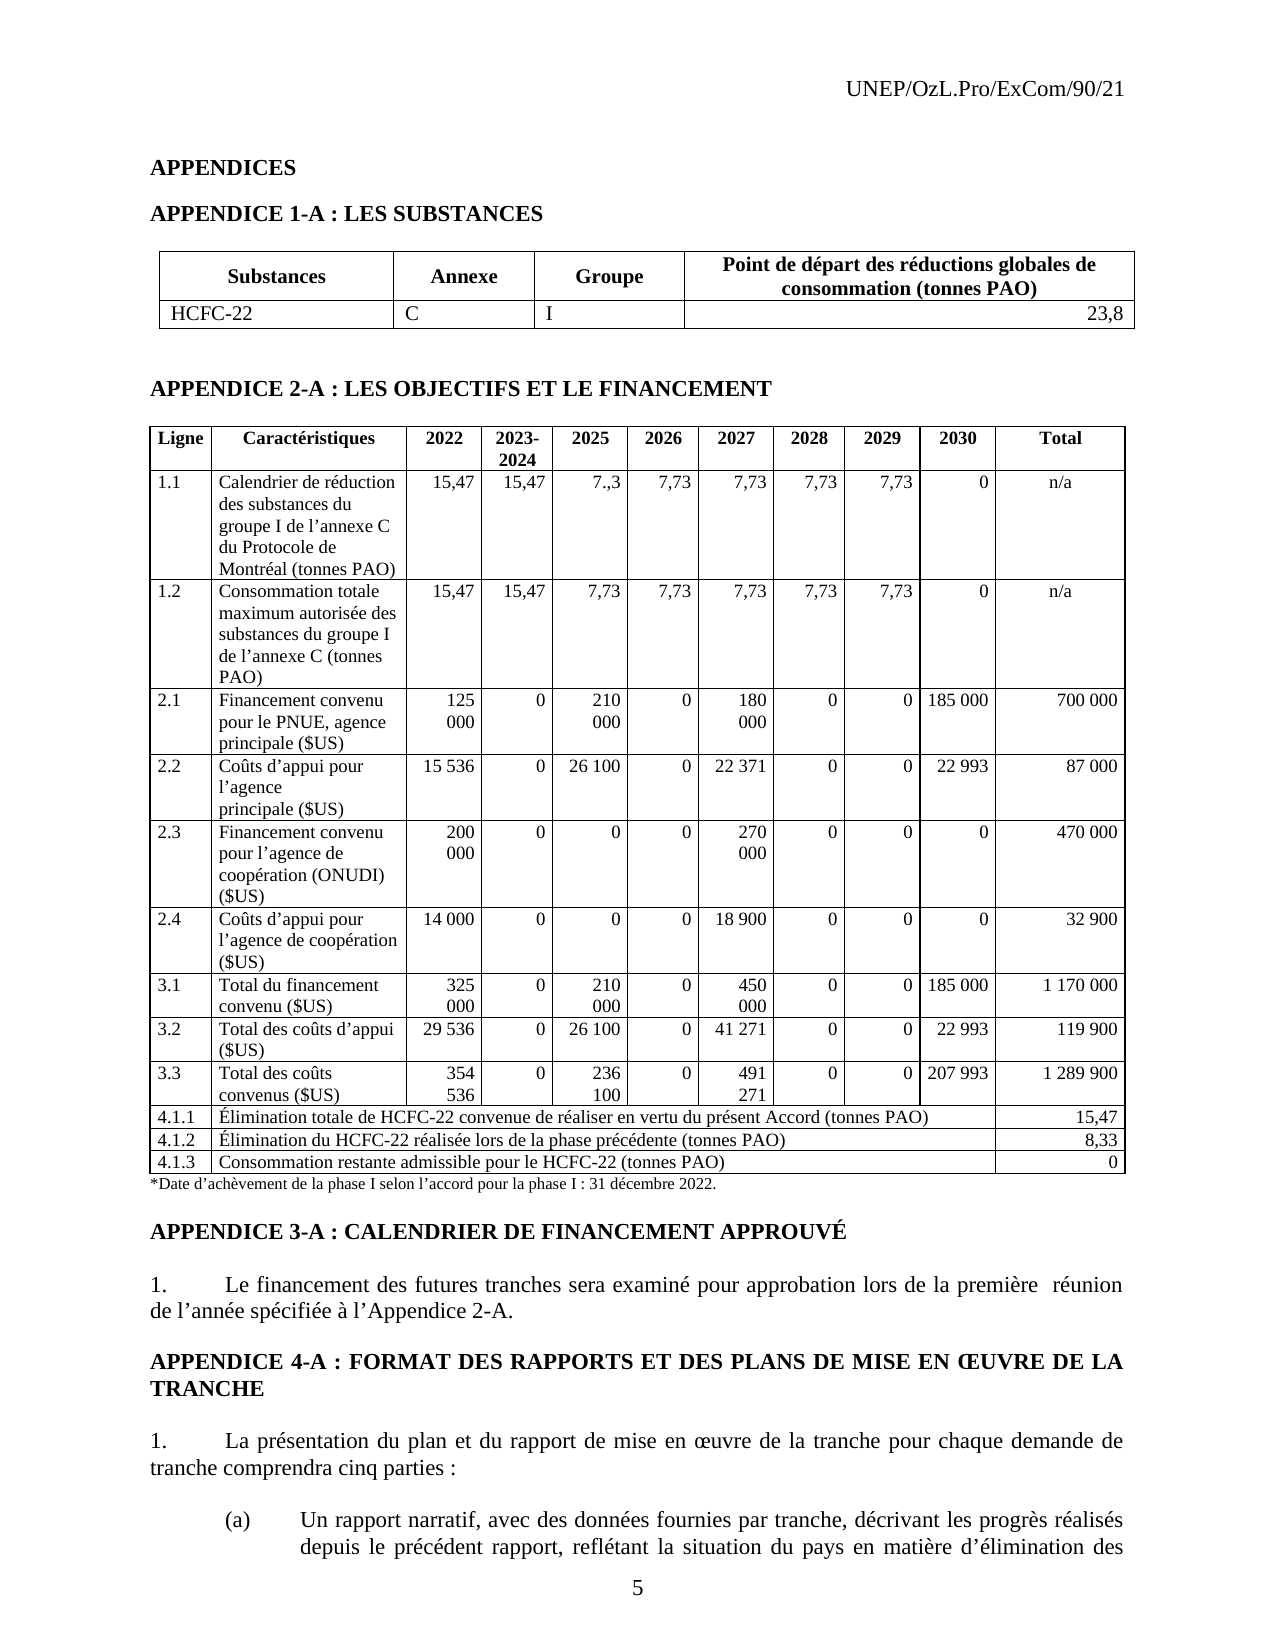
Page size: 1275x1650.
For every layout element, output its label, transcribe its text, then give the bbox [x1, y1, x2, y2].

table_cell 8,33 [996, 1129, 1124, 1150]
table_cell 0 [482, 689, 552, 754]
table_cell 15,47 [407, 580, 481, 688]
table_cell 0 [774, 974, 844, 1017]
table_cell 0 [628, 1062, 698, 1105]
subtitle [225, 1507, 1125, 1559]
table_cell 185 000 [921, 689, 995, 754]
table_cell 22 993 [921, 1018, 995, 1061]
table_cell 3.2 [151, 1018, 211, 1061]
table_cell 15,47 [996, 1106, 1124, 1128]
table_cell 87 000 [996, 755, 1124, 819]
table_cell 15,47 [407, 471, 481, 579]
table_cell 0 [774, 821, 844, 907]
table_cell 2.2 [151, 755, 211, 819]
table_cell 0 [628, 908, 698, 972]
table_cell Total des coûts d’appui ($US) [212, 1018, 406, 1061]
table_cell 0 [921, 580, 995, 688]
table_cell 180 000 [699, 689, 773, 754]
table_cell Total du financement convenu ($US) [212, 974, 406, 1017]
table_cell 0 [774, 1018, 844, 1061]
table_cell 325 000 [407, 974, 481, 1017]
table_header Caractéristiques [212, 427, 406, 470]
table_cell 0 [921, 908, 995, 972]
table_cell 4.1.1 [151, 1106, 211, 1128]
text 1. La présentation du plan et du rapport de mise en œuvre de la tranche pour chaque demande de tranche comprendra cinq parties : [150, 1427, 1125, 1480]
table_cell 7.,3 [553, 471, 627, 579]
table_cell 0 [845, 974, 919, 1017]
table_cell Financement convenu pour le PNUE, agence principale ($US) [212, 689, 406, 754]
table_cell 7,73 [553, 580, 627, 688]
table_cell 0 [482, 1062, 552, 1105]
table_cell 0 [628, 1018, 698, 1061]
text APPENDICE 3-A : CALENDRIER DE FINANCEMENT APPROUVÉ [150, 1218, 1125, 1244]
table_cell 0 [921, 821, 995, 907]
table_cell 125 000 [407, 689, 481, 754]
table_cell Calendrier de réduction des substances du groupe I de l’annexe C du Protocole de Montréal (tonnes PAO) [212, 471, 406, 579]
text APPENDICES [150, 154, 1125, 180]
table_cell Consommation totale maximum autorisée des substances du groupe I de l’annexe C (tonnes PAO) [212, 580, 406, 688]
table_cell I [535, 301, 684, 328]
table_cell 450 000 [699, 974, 773, 1017]
table_cell 0 [482, 755, 552, 819]
text APPENDICE 2-A : LES OBJECTIFS ET LE FINANCEMENT [150, 375, 1125, 401]
table_cell 0 [845, 821, 919, 907]
table_cell 0 [845, 1018, 919, 1061]
table_cell 2.4 [151, 908, 211, 972]
table_cell 15,47 [482, 471, 552, 579]
table_cell 0 [845, 689, 919, 754]
table_cell 29 536 [407, 1018, 481, 1061]
table_cell 4.1.2 [151, 1129, 211, 1150]
table_cell 0 [482, 821, 552, 907]
table_cell Consommation restante admissible pour le HCFC-22 (tonnes PAO) [212, 1151, 995, 1173]
table_header Point de départ des réductions globales de consommation (tonnes PAO) [685, 252, 1134, 300]
table_cell Financement convenu pour l’agence de coopération (ONUDI) ($US) [212, 821, 406, 907]
table_cell 0 [628, 821, 698, 907]
table_cell 210 000 [553, 974, 627, 1017]
table_header Ligne [151, 427, 211, 470]
table_cell 270 000 [699, 821, 773, 907]
table_cell 0 [845, 908, 919, 972]
table_cell 185 000 [921, 974, 995, 1017]
table_header 2029 [845, 427, 919, 470]
text APPENDICE 1-A : LES SUBSTANCES [150, 199, 1125, 226]
table_cell 2.1 [151, 689, 211, 754]
table_cell 26 100 [553, 1018, 627, 1061]
table_cell HCFC-22 [160, 301, 393, 328]
table_cell 41 271 [699, 1018, 773, 1061]
table_cell 0 [553, 821, 627, 907]
table_cell 3.1 [151, 974, 211, 1017]
table_cell 0 [482, 908, 552, 972]
table_cell 0 [628, 974, 698, 1017]
table_cell 1 170 000 [996, 974, 1124, 1017]
table_cell 0 [845, 755, 919, 819]
table_cell Élimination totale de HCFC-22 convenue de réaliser en vertu du présent Accord (tonnes PAO) [212, 1106, 995, 1128]
table_cell 354 536 [407, 1062, 481, 1105]
table_cell 7,73 [845, 471, 919, 579]
subtitle Le financement des futures tranches sera examiné pour approbation lors de la première réunion de l’année spécifiée à l’Appendice 2-A. [150, 1271, 1125, 1323]
table_header 2022 [407, 427, 481, 470]
table_cell 0 [774, 908, 844, 972]
table_cell 15,47 [482, 580, 552, 688]
table_cell n/a [996, 471, 1124, 579]
table_cell 23,8 [685, 301, 1134, 328]
table_cell 7,73 [774, 580, 844, 688]
table_cell 18 900 [699, 908, 773, 972]
table_cell 22 993 [921, 755, 995, 819]
table_cell 1.1 [151, 471, 211, 579]
table_cell 200 000 [407, 821, 481, 907]
table_cell C [394, 301, 534, 328]
table_cell 3.3 [151, 1062, 211, 1105]
table_cell 26 100 [553, 755, 627, 819]
table_cell 210 000 [553, 689, 627, 754]
table_cell 15 536 [407, 755, 481, 819]
table_cell 119 900 [996, 1018, 1124, 1061]
table_header 2027 [699, 427, 773, 470]
table_header Groupe [535, 252, 684, 300]
table_cell 1 289 900 [996, 1062, 1124, 1105]
table_cell 236 100 [553, 1062, 627, 1105]
table_cell n/a [996, 580, 1124, 688]
table_cell 0 [774, 1062, 844, 1105]
table_cell 7,73 [628, 580, 698, 688]
table_cell 207 993 [921, 1062, 995, 1105]
table_cell 0 [628, 755, 698, 819]
table_header 2028 [774, 427, 844, 470]
table_cell 0 [774, 689, 844, 754]
table_header Substances [160, 252, 393, 300]
table_cell 470 000 [996, 821, 1124, 907]
table_header 2026 [628, 427, 698, 470]
table_cell 4.1.3 [151, 1151, 211, 1173]
table_cell 7,73 [774, 471, 844, 579]
table_cell 0 [553, 908, 627, 972]
table_cell Total des coûts convenus ($US) [212, 1062, 406, 1105]
table_cell 0 [628, 689, 698, 754]
table_cell 0 [482, 1018, 552, 1061]
table_header Total [996, 427, 1124, 470]
table_cell 0 [482, 974, 552, 1017]
table_cell 0 [921, 471, 995, 579]
table_header 2025 [553, 427, 627, 470]
table_cell Coûts d’appui pour l’agence principale ($US) [212, 755, 406, 819]
table_cell 1.2 [151, 580, 211, 688]
table_cell 7,73 [845, 580, 919, 688]
table_header Annexe [394, 252, 534, 300]
table_cell 7,73 [699, 471, 773, 579]
table_cell 491 271 [699, 1062, 773, 1105]
table_cell 2.3 [151, 821, 211, 907]
subtitle *Date d’achèvement de la phase I selon l’accord pour la phase I : 31 décembre 2022. [150, 1174, 1125, 1193]
table_cell Coûts d’appui pour l’agence de coopération ($US) [212, 908, 406, 972]
table_cell Élimination du HCFC-22 réalisée lors de la phase précédente (tonnes PAO) [212, 1129, 995, 1150]
table_header 2030 [921, 427, 995, 470]
table_cell 700 000 [996, 689, 1124, 754]
table_cell 0 [774, 755, 844, 819]
table_cell 0 [996, 1151, 1124, 1173]
table_cell 22 371 [699, 755, 773, 819]
table_cell 0 [845, 1062, 919, 1105]
table_cell 32 900 [996, 908, 1124, 972]
table_cell 7,73 [628, 471, 698, 579]
table_header 2023-2024 [482, 427, 552, 470]
text APPENDICE 4-A : FORMAT DES RAPPORTS ET DES PLANS DE MISE EN ŒUVRE DE LA TRANCHE [150, 1348, 1125, 1401]
table_cell 7,73 [699, 580, 773, 688]
table_cell 14 000 [407, 908, 481, 972]
